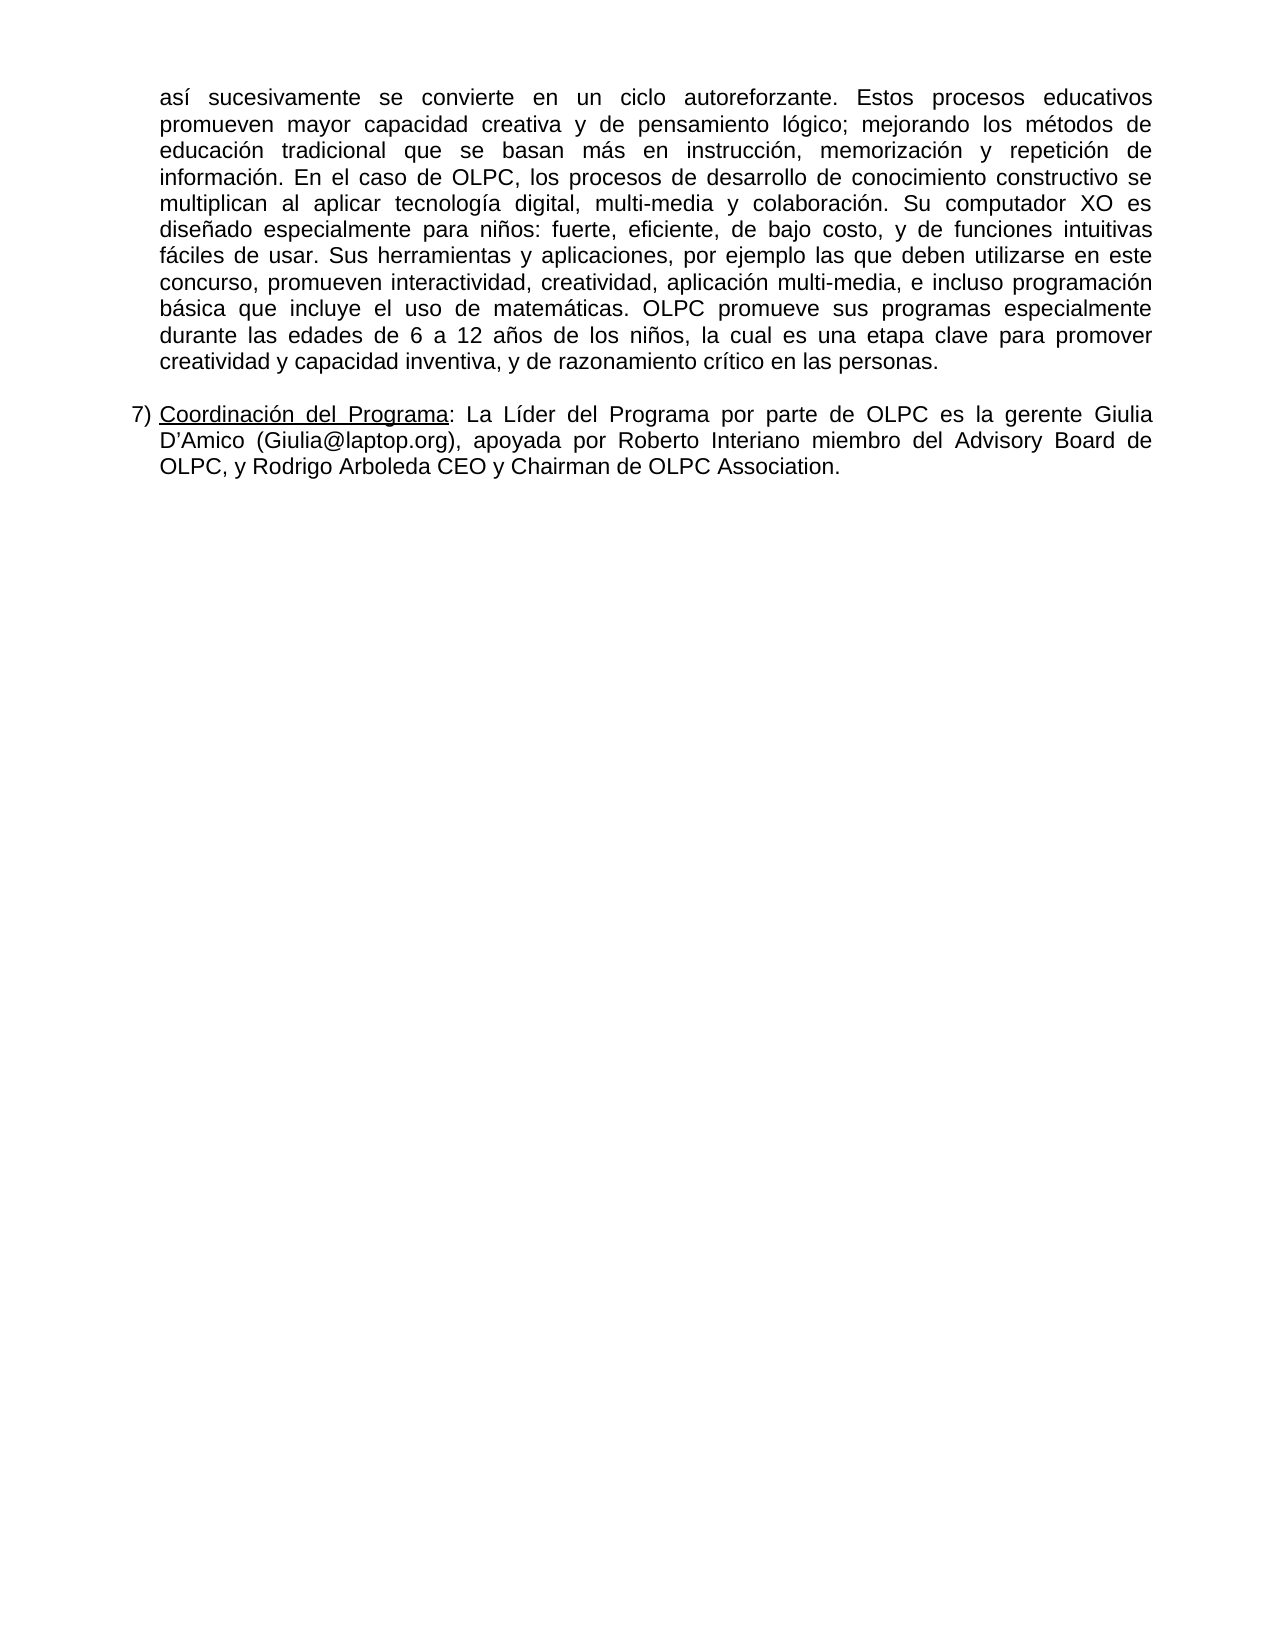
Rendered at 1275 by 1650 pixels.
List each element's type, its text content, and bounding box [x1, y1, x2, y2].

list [131, 84, 1153, 374]
list Coordinación del Programa: La Líder del Programa por parte de OLPC es la gerente Giulia D’Amico (Giulia@laptop.org), apoyada por Roberto Interiano miembro del Advisory Board de OLPC, y Rodrigo Arboleda CEO y Chairman de OLPC Association. [131, 401, 1153, 480]
